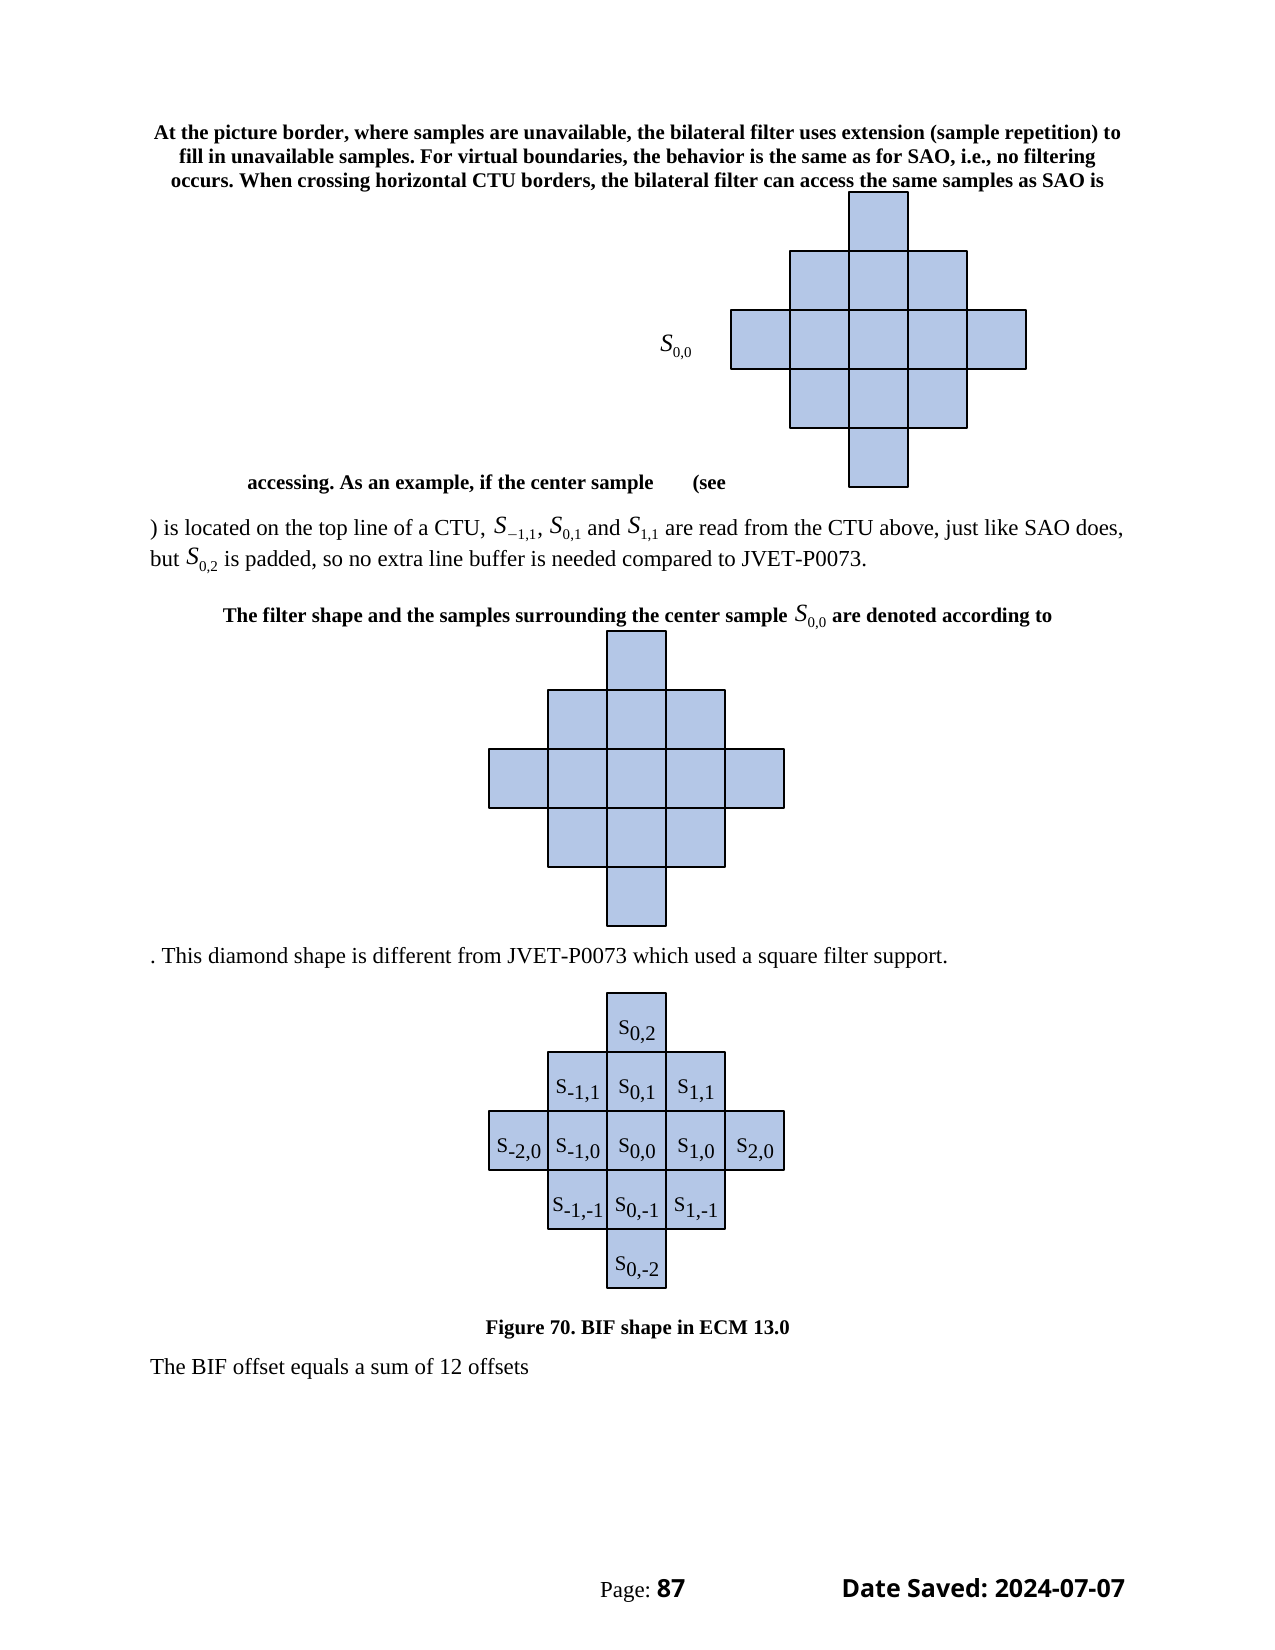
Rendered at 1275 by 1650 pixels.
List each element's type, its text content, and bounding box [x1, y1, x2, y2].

text The BIF offset equals a sum of 12 offsets [150, 1353, 1125, 1380]
text Figure 70) is located on the top line of a CTU, , and are read from the CTU above, just like SAO does, but is padded, so no extra line buffer is needed compared to JVET-P0073. [150, 512, 1125, 574]
text Figure 70. This diamond shape is different from JVET-P0073 which used a square filter support. [150, 942, 1125, 968]
text At the picture border, where samples are unavailable, the bilateral filter uses extension (sample repetition) to fill in unavailable samples. For virtual boundaries, the behavior is the same as for SAO, i.e., no filtering occurs. When crossing horizontal CTU borders, the bilateral filter can access the same samples as SAO is accessing. As an example, if the center sample (see [150, 120, 1125, 497]
text Figure 70. BIF shape in ECM 13.0 [150, 1315, 1125, 1339]
text The filter shape and the samples surrounding the center sample are denoted according to [150, 599, 1125, 928]
